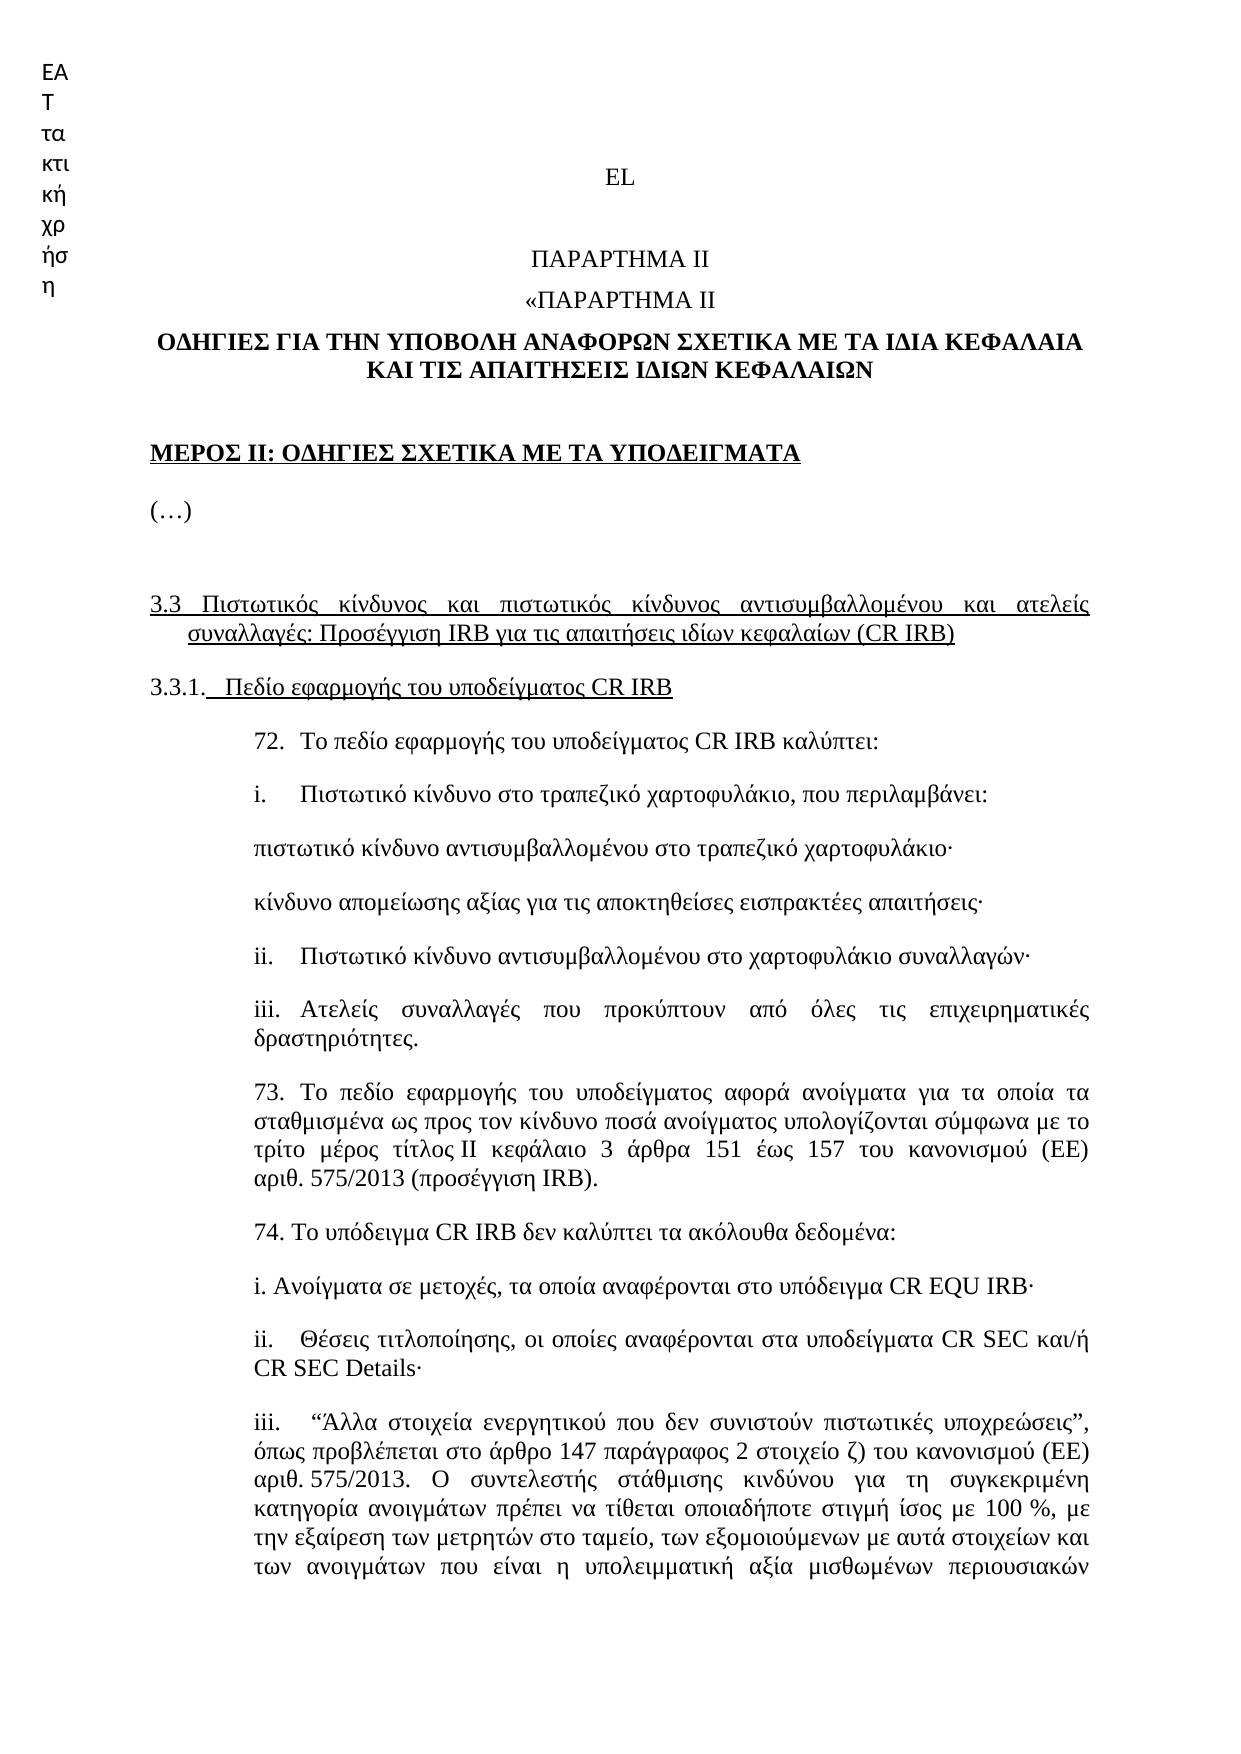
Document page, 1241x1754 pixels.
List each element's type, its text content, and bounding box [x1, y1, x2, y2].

text «ΠΑΡΑΡΤΗΜΑ II [150, 286, 1090, 314]
list 3.3.1. Πεδίο εφαρμογής του υποδείγματος CR IRB [150, 672, 1090, 701]
list i. Ανοίγματα σε μετοχές, τα οποία αναφέρονται στο υπόδειγμα CR EQU IRΒ· [253, 1271, 1090, 1299]
list ii. Θέσεις τιτλοποίησης, οι οποίες αναφέρονται στα υποδείγματα CR SEC και/ή CR SEC Details· [253, 1324, 1090, 1382]
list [253, 1407, 1090, 1579]
text (…) [150, 495, 1090, 524]
text EL [150, 162, 1090, 191]
list 73. Το πεδίο εφαρμογής του υποδείγματος αφορά ανοίγματα για τα οποία τα σταθμισμένα ως προς τον κίνδυνο ποσά ανοίγματος υπολογίζονται σύμφωνα με το τρίτο μέρος τίτλος II κεφάλαιο 3 άρθρα 151 έως 157 του κανονισμού (ΕΕ) αριθ. 575/2013 (προσέγγιση IRB). [253, 1077, 1090, 1192]
text ΜΕΡΟΣ II: ΟΔΗΓΙΕΣ ΣΧΕΤΙΚΑ ΜΕ ΤΑ ΥΠΟΔΕΙΓΜΑΤΑ [150, 438, 1090, 466]
list 3.3 Πιστωτικός κίνδυνος και πιστωτικός κίνδυνος αντισυμβαλλομένου και ατελείς συναλλαγές: Προσέγγιση IRB για τις απαιτήσεις ιδίων κεφαλαίων (CR IRB) [150, 589, 1090, 614]
list i. Πιστωτικό κίνδυνο στο τραπεζικό χαρτοφυλάκιο, που περιλαμβάνει: [253, 779, 1090, 808]
list ii. Πιστωτικό κίνδυνο αντισυμβαλλομένου στο χαρτοφυλάκιο συναλλαγών· [253, 941, 1090, 969]
list πιστωτικό κίνδυνο αντισυμβαλλομένου στο τραπεζικό χαρτοφυλάκιο· [253, 833, 1090, 862]
list iii. Ατελείς συναλλαγές που προκύπτουν από όλες τις επιχειρηματικές δραστηριότητες. [253, 994, 1090, 1052]
list 3.3 Πιστωτικός κίνδυνος και πιστωτικός κίνδυνος αντισυμβαλλομένου και ατελείς συναλλαγές: Προσέγγιση IRB για τις απαιτήσεις ιδίων κεφαλαίων (CR IRB) [150, 616, 1090, 647]
text ΠΑΡΑΡΤΗΜΑ II [150, 244, 1090, 273]
text ΟΔΗΓΙΕΣ ΓΙΑ ΤΗΝ ΥΠΟΒΟΛΗ ΑΝΑΦΟΡΩΝ ΣΧΕΤΙΚΑ ΜΕ ΤΑ ΙΔΙΑ ΚΕΦΑΛΑΙΑ ΚΑΙ ΤΙΣ ΑΠΑΙΤΗΣΕΙΣ ΙΔΙΩΝ ΚΕΦΑΛΑΙΩΝ [150, 327, 1090, 384]
list κίνδυνο απομείωσης αξίας για τις αποκτηθείσες εισπρακτέες απαιτήσεις· [253, 887, 1090, 916]
